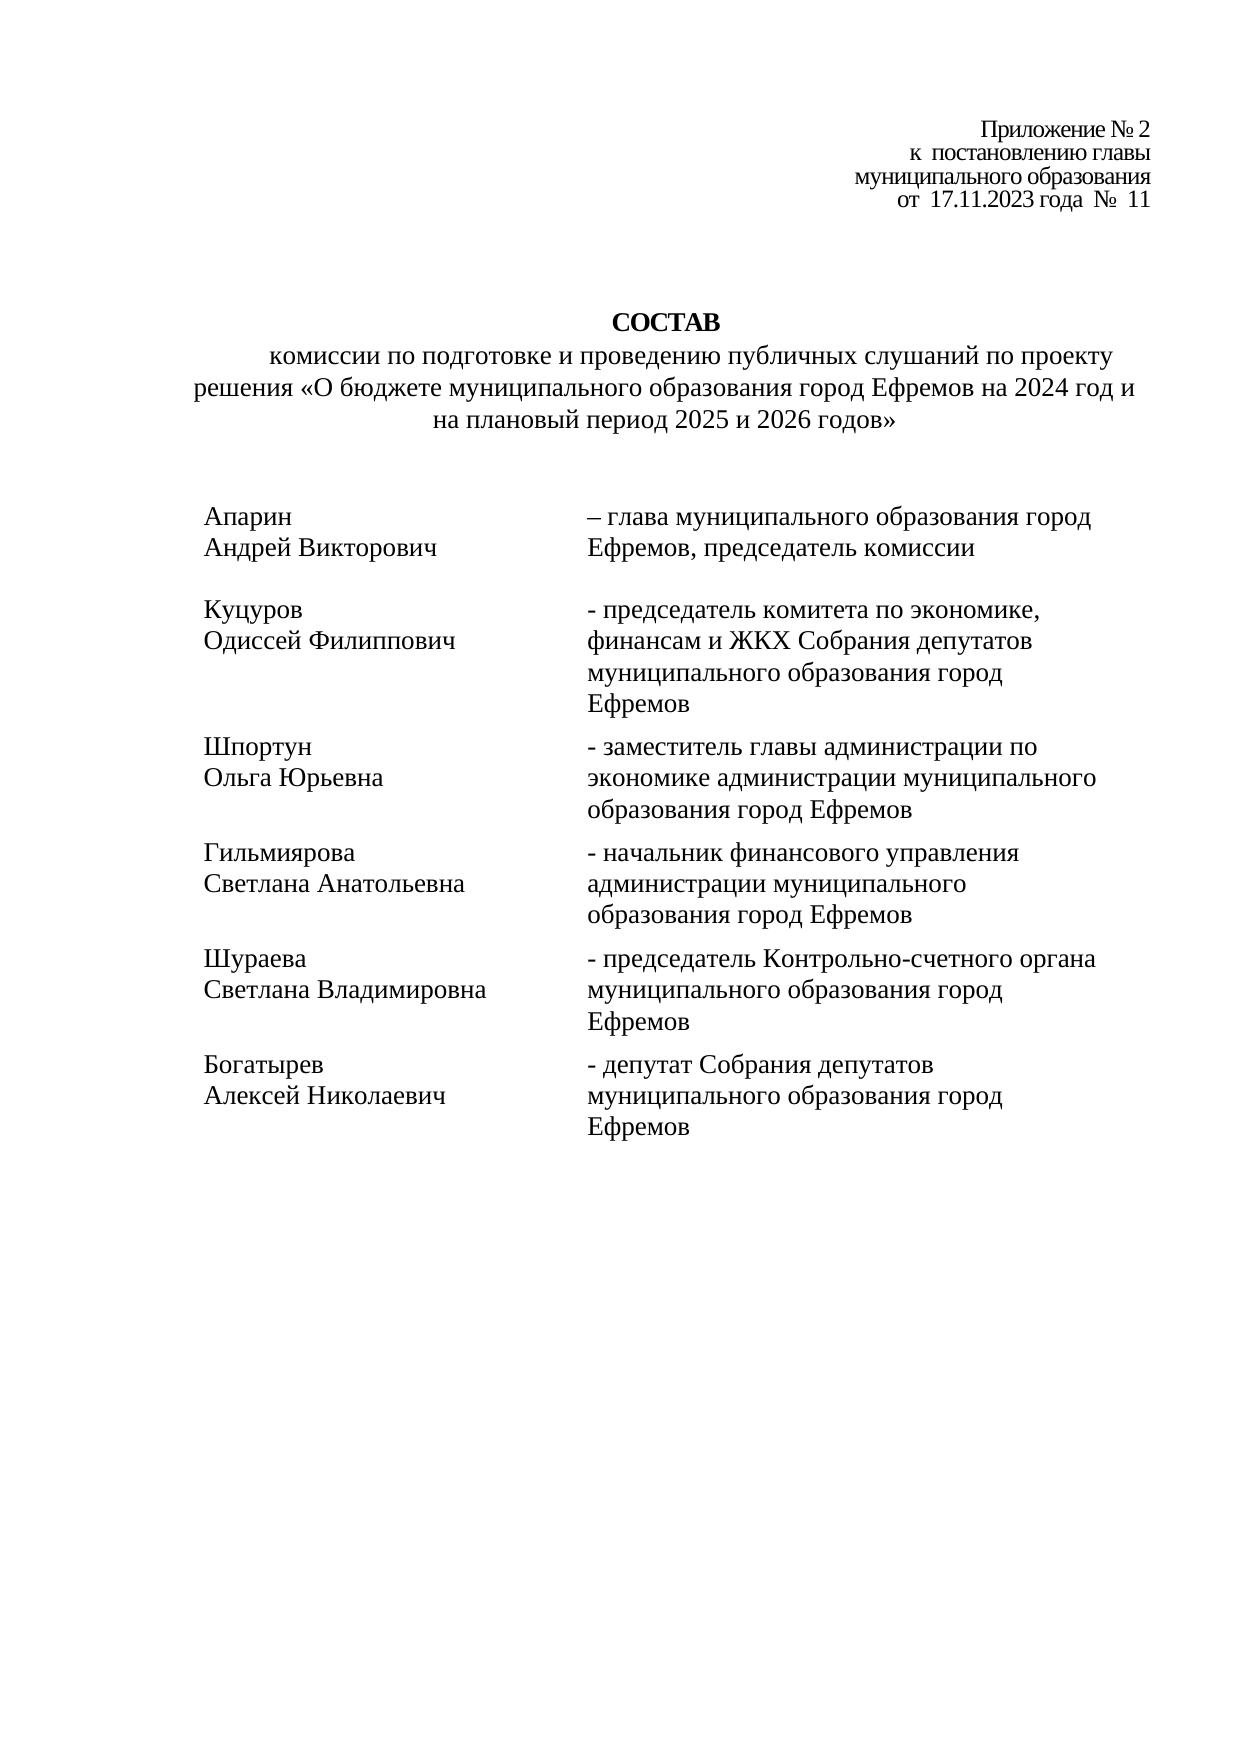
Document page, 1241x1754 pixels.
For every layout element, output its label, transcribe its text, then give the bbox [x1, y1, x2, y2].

table_cell - начальник финансового управления администрации муниципального образования город Ефремов [576, 836, 1115, 942]
text комиссии по подготовке и проведению публичных слушаний по проекту решения «О бюджете муниципального образования город Ефремов на 2024 год и на плановый период 2025 и 2026 годов» [177, 338, 1152, 435]
text СОСТАВ [611, 306, 1152, 338]
text к постановлению главы [734, 142, 1152, 165]
text от 17.11.2023 года № 11 [734, 189, 1152, 213]
table_cell Куцуров Одиссей Филиппович [192, 593, 576, 730]
text Приложение № 2 [730, 118, 1152, 142]
text муниципального образования [734, 165, 1152, 189]
table_cell Богатырев Алексей Николаевич [192, 1048, 576, 1154]
table_cell - председатель комитета по экономике, финансам и ЖКХ Собрания депутатов муниципального образования город Ефремов [576, 593, 1115, 730]
table_cell Гильмиярова Светлана Анатольевна [192, 836, 576, 942]
table_cell - депутат Собрания депутатов муниципального образования город Ефремов [576, 1048, 1115, 1154]
table_cell Шураева Светлана Владимировна [192, 942, 576, 1048]
table_cell Шпортун Ольга Юрьевна [192, 730, 576, 836]
table_cell - председатель Контрольно-счетного органа муниципального образования город Ефремов [576, 942, 1115, 1048]
table_header Апарин Андрей Викторович [192, 500, 576, 593]
table_cell - заместитель главы администрации по экономике администрации муниципального образования город Ефремов [576, 730, 1115, 836]
table_header – глава муниципального образования город Ефремов, председатель комиссии [576, 500, 1115, 593]
